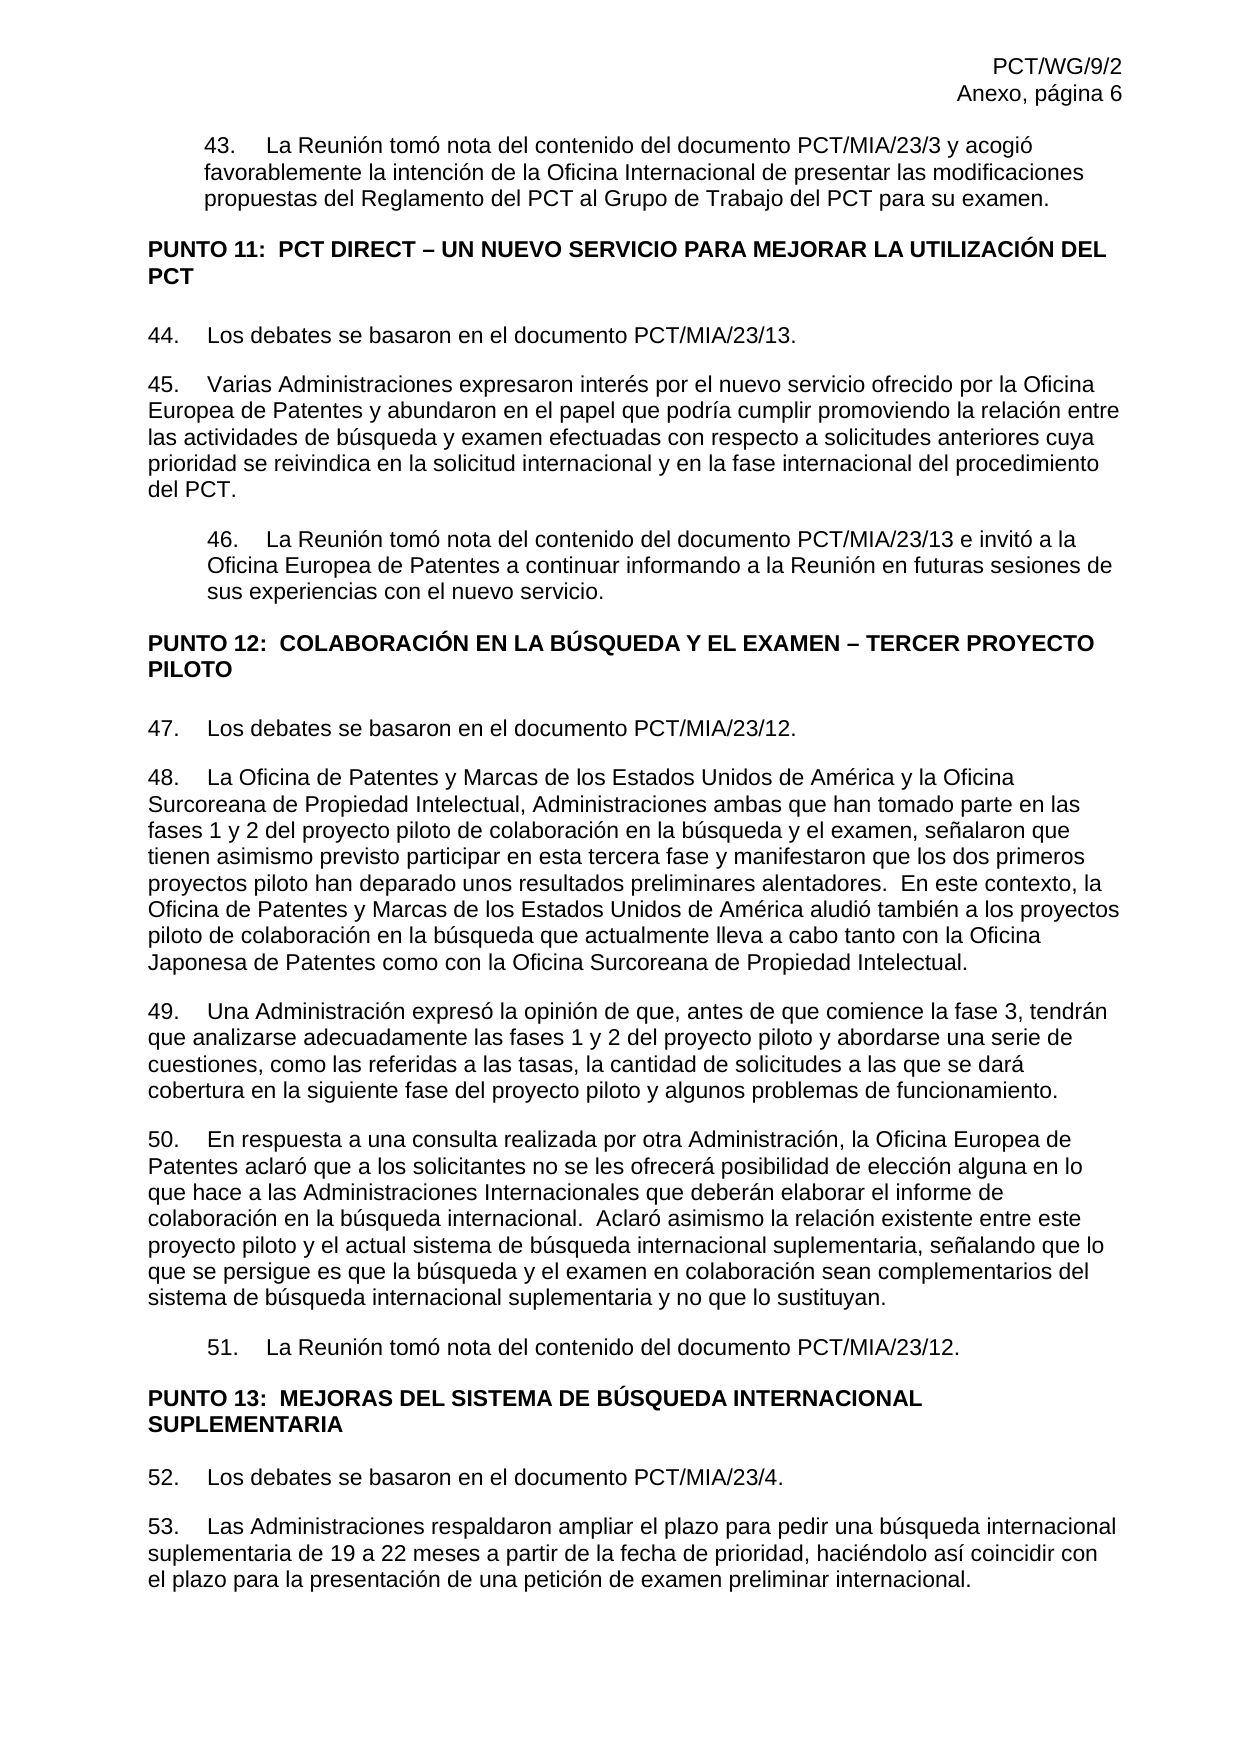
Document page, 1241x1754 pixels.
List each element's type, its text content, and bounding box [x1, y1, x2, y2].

text Las Administraciones respaldaron ampliar el plazo para pedir una búsqueda internacional suplementaria de 19 a 22 meses a partir de la fecha de prioridad, haciéndolo así coincidir con el plazo para la presentación de una petición de examen preliminar internacional. [148, 1513, 1122, 1592]
text Una Administración expresó la opinión de que, antes de que comience la fase 3, tendrán que analizarse adecuadamente las fases 1 y 2 del proyecto piloto y abordarse una serie de cuestiones, como las referidas a las tasas, la cantidad de solicitudes a las que se dará cobertura en la siguiente fase del proyecto piloto y algunos problemas de funcionamiento. [148, 998, 1122, 1103]
subtitle PUNTO 13: MEJORAS DEL SISTEMA DE BÚSQUEDA INTERNACIONAL SUPLEMENTARIA [148, 1385, 1122, 1438]
text Los debates se basaron en el documento PCT/MIA/23/4. [148, 1464, 1122, 1490]
text La Reunión tomó nota del contenido del documento PCT/MIA/23/12. [207, 1334, 1122, 1360]
text La Reunión tomó nota del contenido del documento PCT/MIA/23/3 y acogió favorablemente la intención de la Oficina Internacional de presentar las modificaciones propuestas del Reglamento del PCT al Grupo de Trabajo del PCT para su examen. [204, 132, 1122, 211]
subtitle PUNTO 11: PCT Direct – UN NUEVO SERVICIO PARA MEJORAR LA UTILIZACIÓN DEL PCT [148, 236, 1122, 289]
subtitle PUNTO 12: colaboración en la búsqueda y el examen – tercer proyecto Piloto [148, 629, 1122, 682]
text Varias Administraciones expresaron interés por el nuevo servicio ofrecido por la Oficina Europea de Patentes y abundaron en el papel que podría cumplir promoviendo la relación entre las actividades de búsqueda y examen efectuadas con respecto a solicitudes anteriores cuya prioridad se reivindica en la solicitud internacional y en la fase internacional del procedimiento del PCT. [148, 371, 1122, 503]
text La Oficina de Patentes y Marcas de los Estados Unidos de América y la Oficina Surcoreana de Propiedad Intelectual, Administraciones ambas que han tomado parte en las fases 1 y 2 del proyecto piloto de colaboración en la búsqueda y el examen, señalaron que tienen asimismo previsto participar en esta tercera fase y manifestaron que los dos primeros proyectos piloto han deparado unos resultados preliminares alentadores. En este contexto, la Oficina de Patentes y Marcas de los Estados Unidos de América aludió también a los proyectos piloto de colaboración en la búsqueda que actualmente lleva a cabo tanto con la Oficina Japonesa de Patentes como con la Oficina Surcoreana de Propiedad Intelectual. [148, 764, 1122, 975]
text La Reunión tomó nota del contenido del documento PCT/MIA/23/13 e invitó a la Oficina Europea de Patentes a continuar informando a la Reunión en futuras sesiones de sus experiencias con el nuevo servicio. [207, 526, 1122, 604]
text Los debates se basaron en el documento PCT/MIA/23/13. [148, 322, 1122, 348]
text Los debates se basaron en el documento PCT/MIA/23/12. [148, 715, 1122, 741]
text En respuesta a una consulta realizada por otra Administración, la Oficina Europea de Patentes aclaró que a los solicitantes no se les ofrecerá posibilidad de elección alguna en lo que hace a las Administraciones Internacionales que deberán elaborar el informe de colaboración en la búsqueda internacional. Aclaró asimismo la relación existente entre este proyecto piloto y el actual sistema de búsqueda internacional suplementaria, señalando que lo que se persigue es que la búsqueda y el examen en colaboración sean complementarios del sistema de búsqueda internacional suplementaria y no que lo sustituyan. [148, 1126, 1122, 1311]
